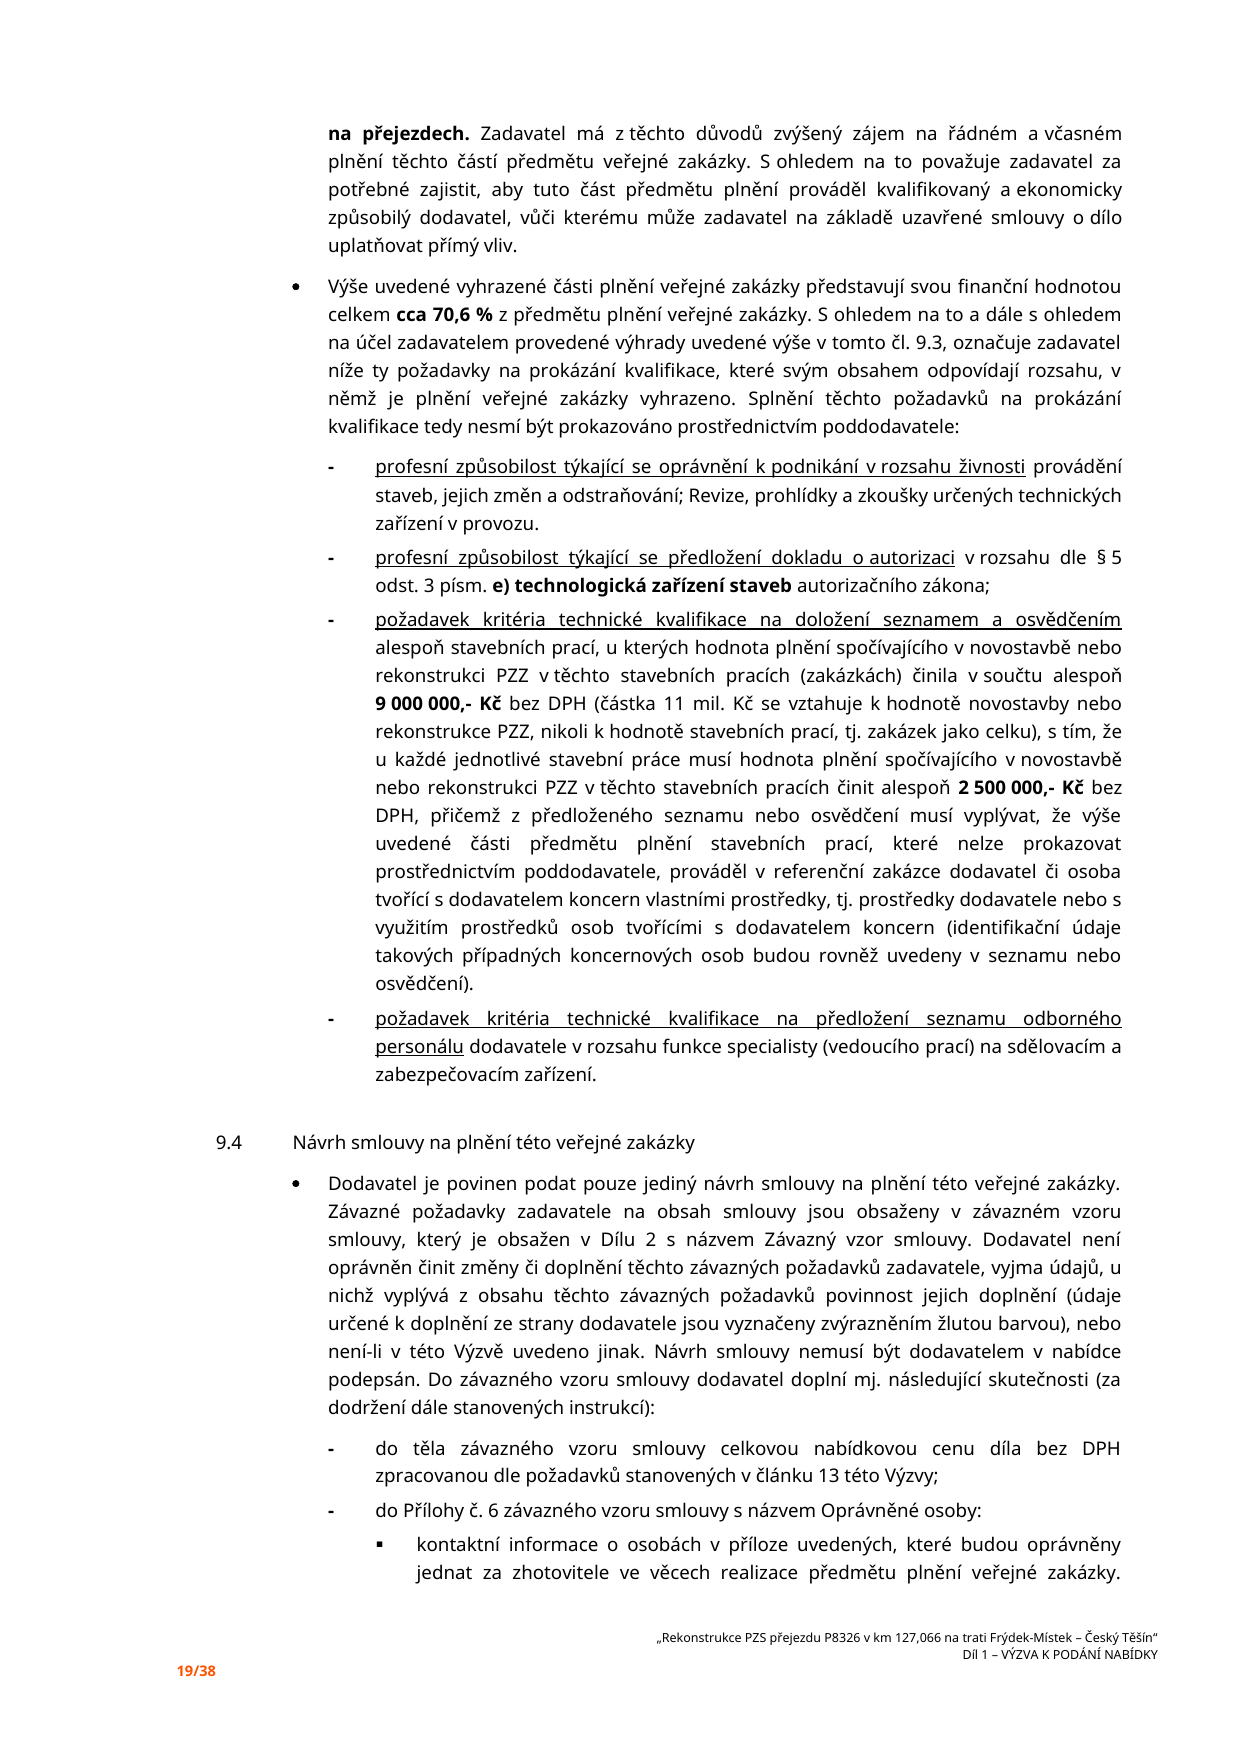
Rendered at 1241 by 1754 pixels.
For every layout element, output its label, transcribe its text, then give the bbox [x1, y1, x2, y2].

text požadavek kritéria technické kvalifikace na předložení seznamu odborného personálu dodavatele v rozsahu funkce specialisty (vedoucího prací) na sdělovacím a zabezpečovacím zařízení. [328, 1005, 1122, 1087]
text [375, 1531, 1122, 1585]
text Dodavatel je povinen podat pouze jediný návrh smlouvy na plnění této veřejné zakázky. Závazné požadavky zadavatele na obsah smlouvy jsou obsaženy v závazném vzoru smlouvy, který je obsažen v Dílu 2 s názvem Závazný vzor smlouvy. Dodavatel není oprávněn činit změny či doplnění těchto závazných požadavků zadavatele, vyjma údajů, u nichž vyplývá z obsahu těchto závazných požadavků povinnost jejich doplnění (údaje určené k doplnění ze strany dodavatele jsou vyznačeny zvýrazněním žlutou barvou), nebo není-li v této Výzvě uvedeno jinak. Návrh smlouvy nemusí být dodavatelem v nabídce podepsán. Do závazného vzoru smlouvy dodavatel doplní mj. následující skutečnosti (za dodržení dále stanovených instrukcí): [292, 1170, 1122, 1420]
text požadavek kritéria technické kvalifikace na doložení seznamem a osvědčením alespoň stavebních prací, u kterých hodnota plnění spočívajícího v novostavbě nebo rekonstrukci PZZ v těchto stavebních pracích (zakázkách) činila v součtu alespoň 9 000 000,- Kč bez DPH (částka 11 mil. Kč se vztahuje k hodnotě novostavby nebo rekonstrukce PZZ, nikoli k hodnotě stavebních prací, tj. zakázek jako celku), s tím, že u každé jednotlivé stavební práce musí hodnota plnění spočívajícího v novostavbě nebo rekonstrukci PZZ v těchto stavebních pracích činit alespoň 2 500 000,- Kč bez DPH, přičemž z předloženého seznamu nebo osvědčení musí vyplývat, že výše uvedené části předmětu plnění stavebních prací, které nelze prokazovat prostřednictvím poddodavatele, prováděl v referenční zakázce dodavatel či osoba tvořící s dodavatelem koncern vlastními prostředky, tj. prostředky dodavatele nebo s využitím prostředků osob tvořícími s dodavatelem koncern (identifikační údaje takových případných koncernových osob budou rovněž uvedeny v seznamu nebo osvědčení). [328, 606, 1122, 996]
text profesní způsobilost týkající se oprávnění k podnikání v rozsahu živnosti provádění staveb, jejich změn a odstraňování; Revize, prohlídky a zkoušky určených technických zařízení v provozu. [328, 454, 1122, 535]
text Návrh smlouvy na plnění této veřejné zakázky [216, 1129, 1122, 1155]
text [292, 121, 1122, 258]
text do těla závazného vzoru smlouvy celkovou nabídkovou cenu díla bez DPH zpracovanou dle požadavků stanovených v článku 13 této Výzvy; [328, 1435, 1122, 1488]
text profesní způsobilost týkající se předložení dokladu o autorizaci v rozsahu dle § 5 odst. 3 písm. e) technologická zařízení staveb autorizačního zákona; [328, 544, 1122, 598]
text Výše uvedené vyhrazené části plnění veřejné zakázky představují svou finanční hodnotou celkem cca 70,6 % z předmětu plnění veřejné zakázky. S ohledem na to a dále s ohledem na účel zadavatelem provedené výhrady uvedené výše v tomto čl. 9.3, označuje zadavatel níže ty požadavky na prokázání kvalifikace, které svým obsahem odpovídají rozsahu, v němž je plnění veřejné zakázky vyhrazeno. Splnění těchto požadavků na prokázání kvalifikace tedy nesmí být prokazováno prostřednictvím poddodavatele: [292, 273, 1122, 439]
text do Přílohy č. 6 závazného vzoru smlouvy s názvem Oprávněné osoby: [328, 1497, 1122, 1523]
